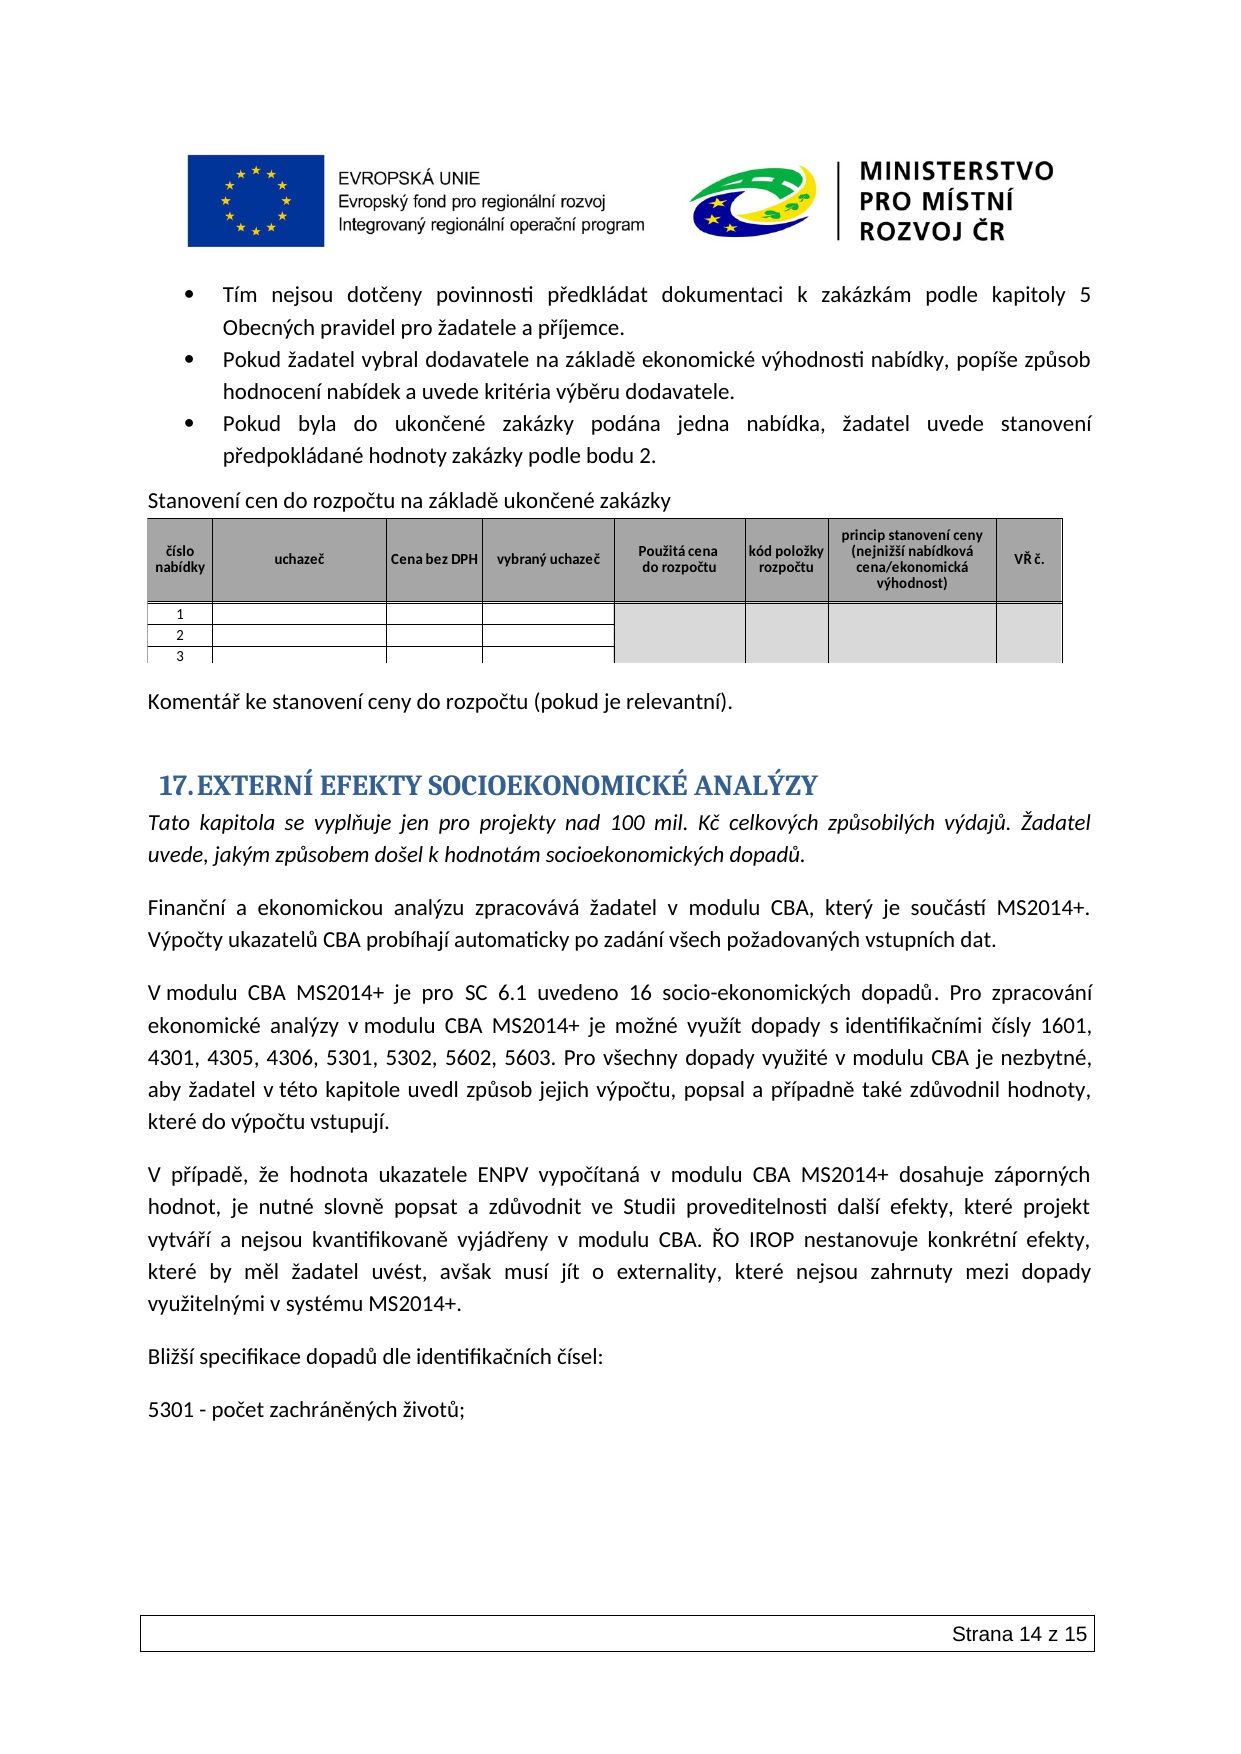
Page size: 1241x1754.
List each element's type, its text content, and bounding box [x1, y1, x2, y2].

list Pokud žadatel vybral dodavatele na základě ekonomické výhodnosti nabídky, popíše způsob hodnocení nabídek a uvede kritéria výběru dodavatele. [185, 345, 1093, 405]
text Komentář ke stanovení ceny do rozpočtu (pokud je relevantní). [148, 687, 1093, 715]
text Stanovení cen do rozpočtu na základě ukončené zakázky [148, 486, 1093, 662]
text V případě, že hodnota ukazatele ENPV vypočítaná v modulu CBA MS2014+ dosahuje záporných hodnot, je nutné slovně popsat a zdůvodnit ve Studii proveditelnosti další efekty, které projekt vytváří a nejsou kvantifikovaně vyjádřeny v modulu CBA. ŘO IROP nestanovuje konkrétní efekty, které by měl žadatel uvést, avšak musí jít o externality, které nejsou zahrnuty mezi dopady využitelnými v systému MS2014+. [148, 1160, 1093, 1317]
text 5301 - počet zachráněných životů; [148, 1395, 1093, 1423]
text Tato kapitola se vyplňuje jen pro projekty nad 100 mil. Kč celkových způsobilých výdajů. Žadatel uvede, jakým způsobem došel k hodnotám socioekonomických dopadů. [148, 808, 1093, 868]
text Bližší specifikace dopadů dle identifikačních čísel: [148, 1342, 1093, 1370]
picture [157, 123, 1083, 277]
subtitle Externí efekty Socioekonomické analýzy [159, 769, 1093, 803]
list Pokud byla do ukončené zakázky podána jedna nabídka, žadatel uvede stanovení předpokládané hodnoty zakázky podle bodu 2. [185, 409, 1093, 469]
text Finanční a ekonomickou analýzu zpracovává žadatel v modulu CBA, který je součástí MS2014+. Výpočty ukazatelů CBA probíhají automaticky po zadání všech požadovaných vstupních dat. [148, 893, 1093, 953]
text V modulu CBA MS2014+ je pro SC 6.1 uvedeno 16 socio-ekonomických dopadů. Pro zpracování ekonomické analýzy v modulu CBA MS2014+ je možné využít dopady s identifikačními čísly 1601, 4301, 4305, 4306, 5301, 5302, 5602, 5603. Pro všechny dopady využité v modulu CBA je nezbytné, aby žadatel v této kapitole uvedl způsob jejich výpočtu, popsal a případně také zdůvodnil hodnoty, které do výpočtu vstupují. [148, 978, 1093, 1135]
